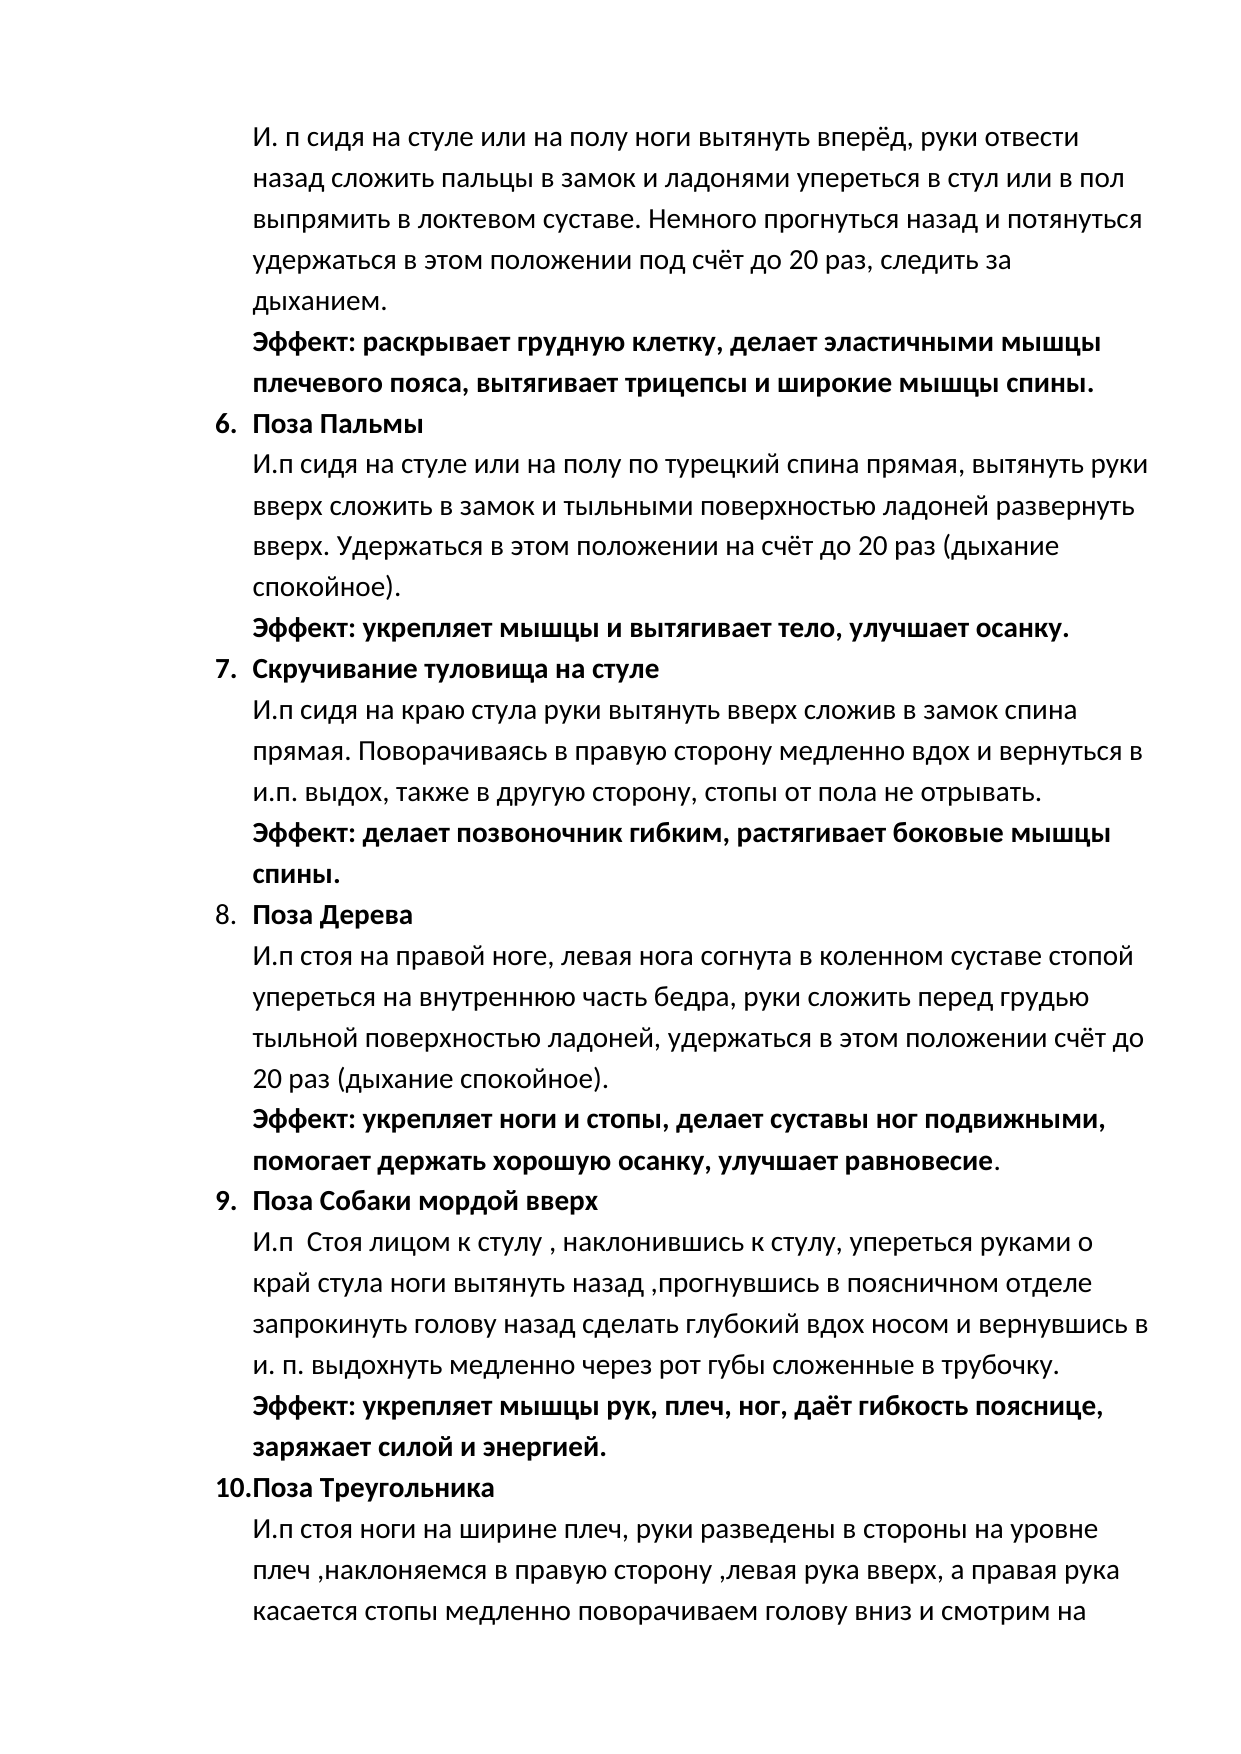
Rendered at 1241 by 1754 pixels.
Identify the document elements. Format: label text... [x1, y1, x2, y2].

list Эффект: раскрывает грудную клетку, делает эластичными мышцы плечевого пояса, вытягивает трицепсы и широкие мышцы спины. [252, 323, 1152, 399]
list И.п Стоя лицом к стулу , наклонившись к стулу, упереться руками о край стула ноги вытянуть назад ,прогнувшись в поясничном отделе запрокинуть голову назад сделать глубокий вдох носом и вернувшись в и. п. выдохнуть медленно через рот губы сложенные в трубочку. [252, 1223, 1152, 1382]
list Поза Дерева [215, 896, 1152, 932]
list И.п стоя на правой ноге, левая нога согнута в коленном суставе стопой упереться на внутреннюю часть бедра, руки сложить перед грудью тыльной поверхностью ладоней, удержаться в этом положении счёт до 20 раз (дыхание спокойное). [252, 937, 1152, 1095]
list Скручивание туловища на стуле [215, 650, 1152, 686]
list Эффект: делает позвоночник гибким, растягивает боковые мышцы спины. [252, 814, 1152, 891]
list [252, 1510, 1152, 1627]
list Поза Пальмы [215, 405, 1152, 440]
list Эффект: укрепляет ноги и стопы, делает суставы ног подвижными, помогает держать хорошую осанку, улучшает равновесие. [252, 1101, 1152, 1177]
list И.п сидя на стуле или на полу по турецкий спина прямая, вытянуть руки вверх сложить в замок и тыльными поверхностью ладоней развернуть вверх. Удержаться в этом положении на счёт до 20 раз (дыхание спокойное). [252, 446, 1152, 604]
list Эффект: укрепляет мышцы и вытягивает тело, улучшает осанку. [252, 609, 1152, 645]
list И.п сидя на краю стула руки вытянуть вверх сложив в замок спина прямая. Поворачиваясь в правую сторону медленно вдох и вернуться в и.п. выдох, также в другую сторону, стопы от пола не отрывать. [252, 691, 1152, 809]
list И. п сидя на стуле или на полу ноги вытянуть вперёд, руки отвести назад сложить пальцы в замок и ладонями упереться в стул или в пол выпрямить в локтевом суставе. Немного прогнуться назад и потянуться удержаться в этом положении под счёт до 20 раз, следить за дыханием. [252, 118, 1152, 317]
list Эффект: укрепляет мышцы рук, плеч, ног, даёт гибкость пояснице, заряжает силой и энергией. [252, 1387, 1152, 1464]
list Поза Собаки мордой вверх [215, 1182, 1152, 1218]
list Поза Треугольника [215, 1469, 1152, 1505]
